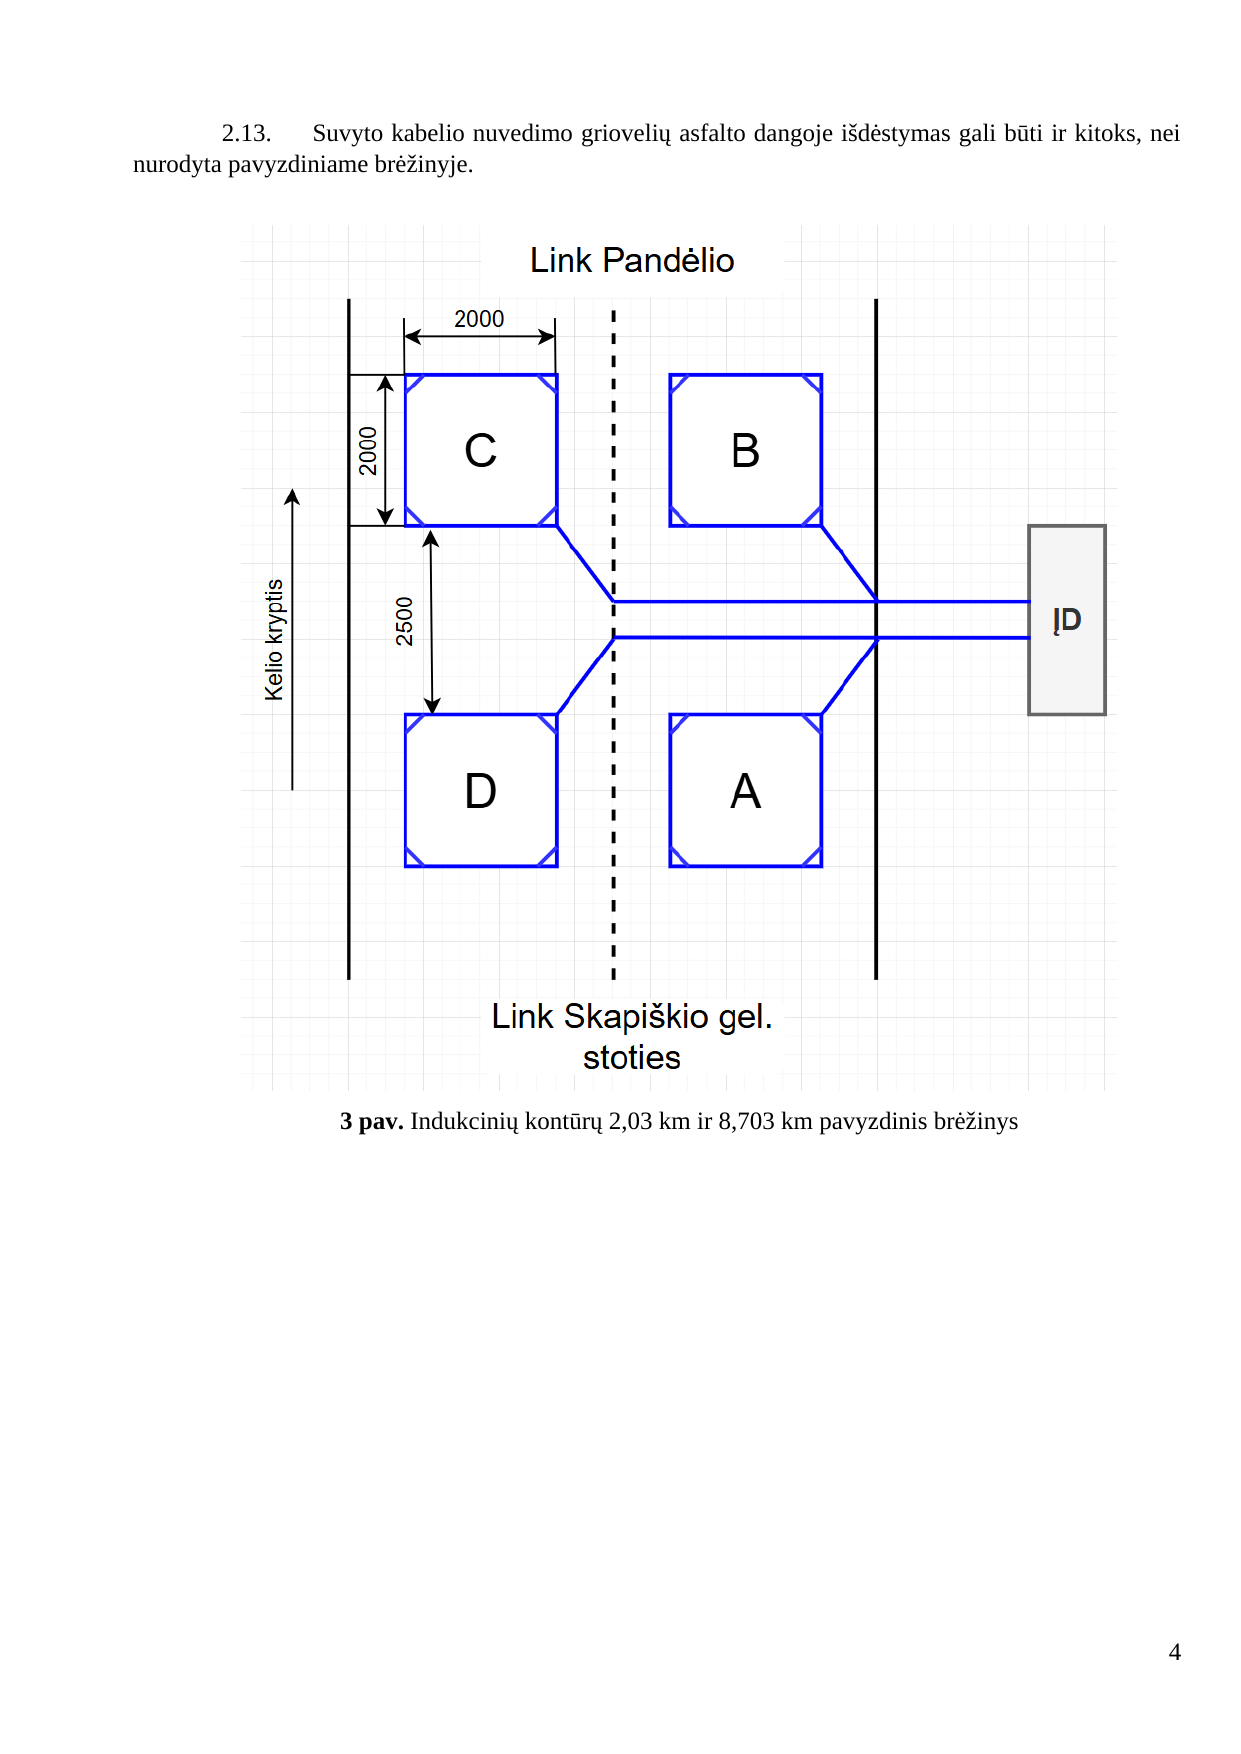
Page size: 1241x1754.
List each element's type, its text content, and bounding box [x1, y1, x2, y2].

list Suvyto kabelio nuvedimo griovelių asfalto dangoje išdėstymas gali būti ir kitoks, nei nurodyta pavyzdiniame brėžinyje. [133, 118, 1181, 178]
picture [241, 225, 1118, 1091]
text 3 pav. Indukcinių kontūrų 2,03 km ir 8,703 km pavyzdinis brėžinys [177, 1106, 1181, 1134]
